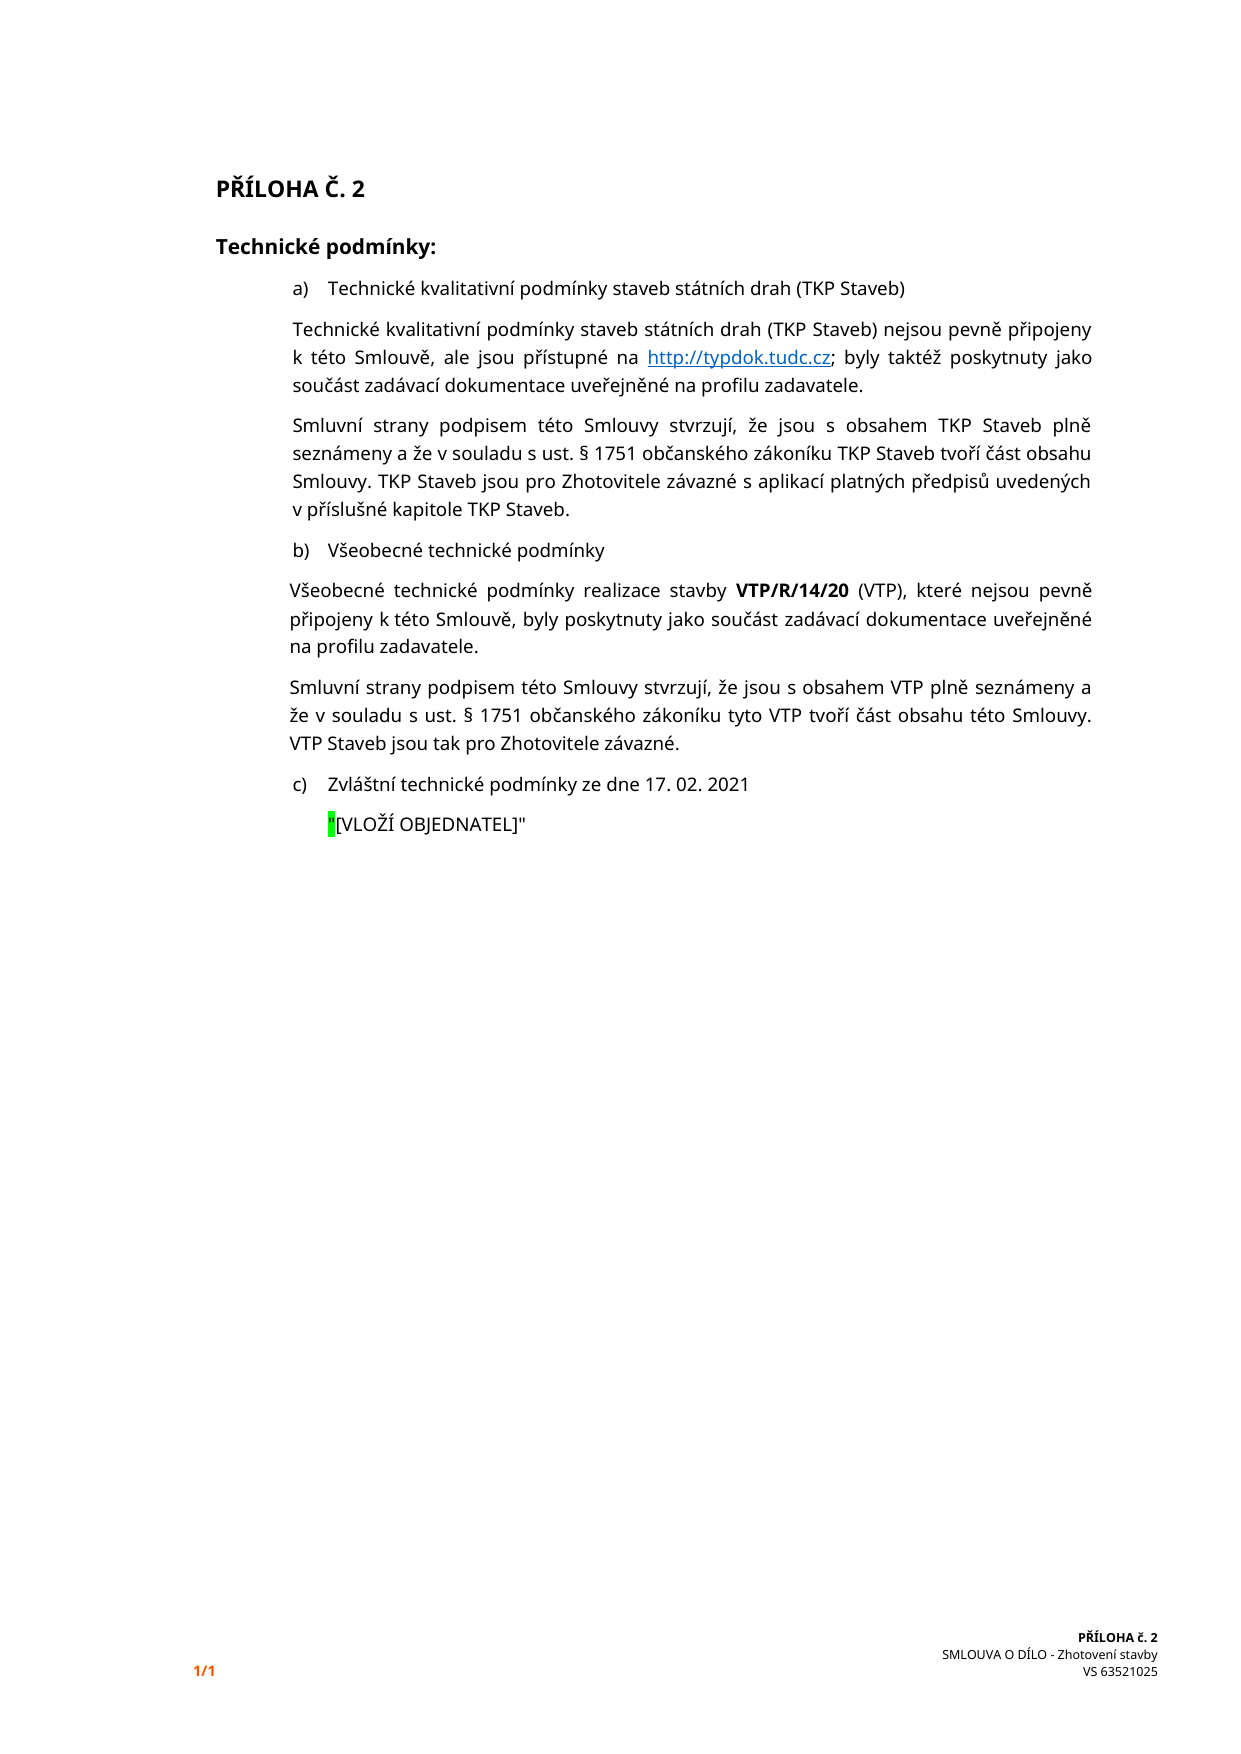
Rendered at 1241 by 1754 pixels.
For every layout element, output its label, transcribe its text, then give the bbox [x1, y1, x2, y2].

list Technické kvalitativní podmínky staveb státních drah (TKP Staveb) [292, 276, 1093, 301]
text Zvláštní technické podmínky ze dne 17. 02. 2021 [292, 771, 1093, 796]
text Smluvní strany podpisem této Smlouvy stvrzují, že jsou s obsahem TKP Staveb plně seznámeny a že v souladu s ust. § 1751 občanského zákoníku TKP Staveb tvoří část obsahu Smlouvy. TKP Staveb jsou pro Zhotovitele závazné s aplikací platných předpisů uvedených v příslušné kapitole TKP Staveb. [292, 413, 1093, 522]
text Všeobecné technické podmínky [292, 537, 1093, 563]
text Všeobecné technické podmínky realizace stavby VTP/R/14/20 (VTP), které nejsou pevně připojeny k této Smlouvě, byly poskytnuty jako součást zadávací dokumentace uveřejněné na profilu zadavatele. [289, 578, 1093, 659]
text Technické kvalitativní podmínky staveb státních drah (TKP Staveb) nejsou pevně připojeny k této Smlouvě, ale jsou přístupné na http://typdok.tudc.cz; byly taktéž poskytnuty jako součást zadávací dokumentace uveřejněné na profilu zadavatele. [292, 316, 1093, 398]
text Smluvní strany podpisem této Smlouvy stvrzují, že jsou s obsahem VTP plně seznámeny a že v souladu s ust. § 1751 občanského zákoníku tyto VTP tvoří část obsahu této Smlouvy. VTP Staveb jsou tak pro Zhotovitele závazné. [289, 674, 1093, 756]
text Příloha č. 2 [216, 172, 1093, 204]
text Technické podmínky: [216, 232, 1093, 260]
